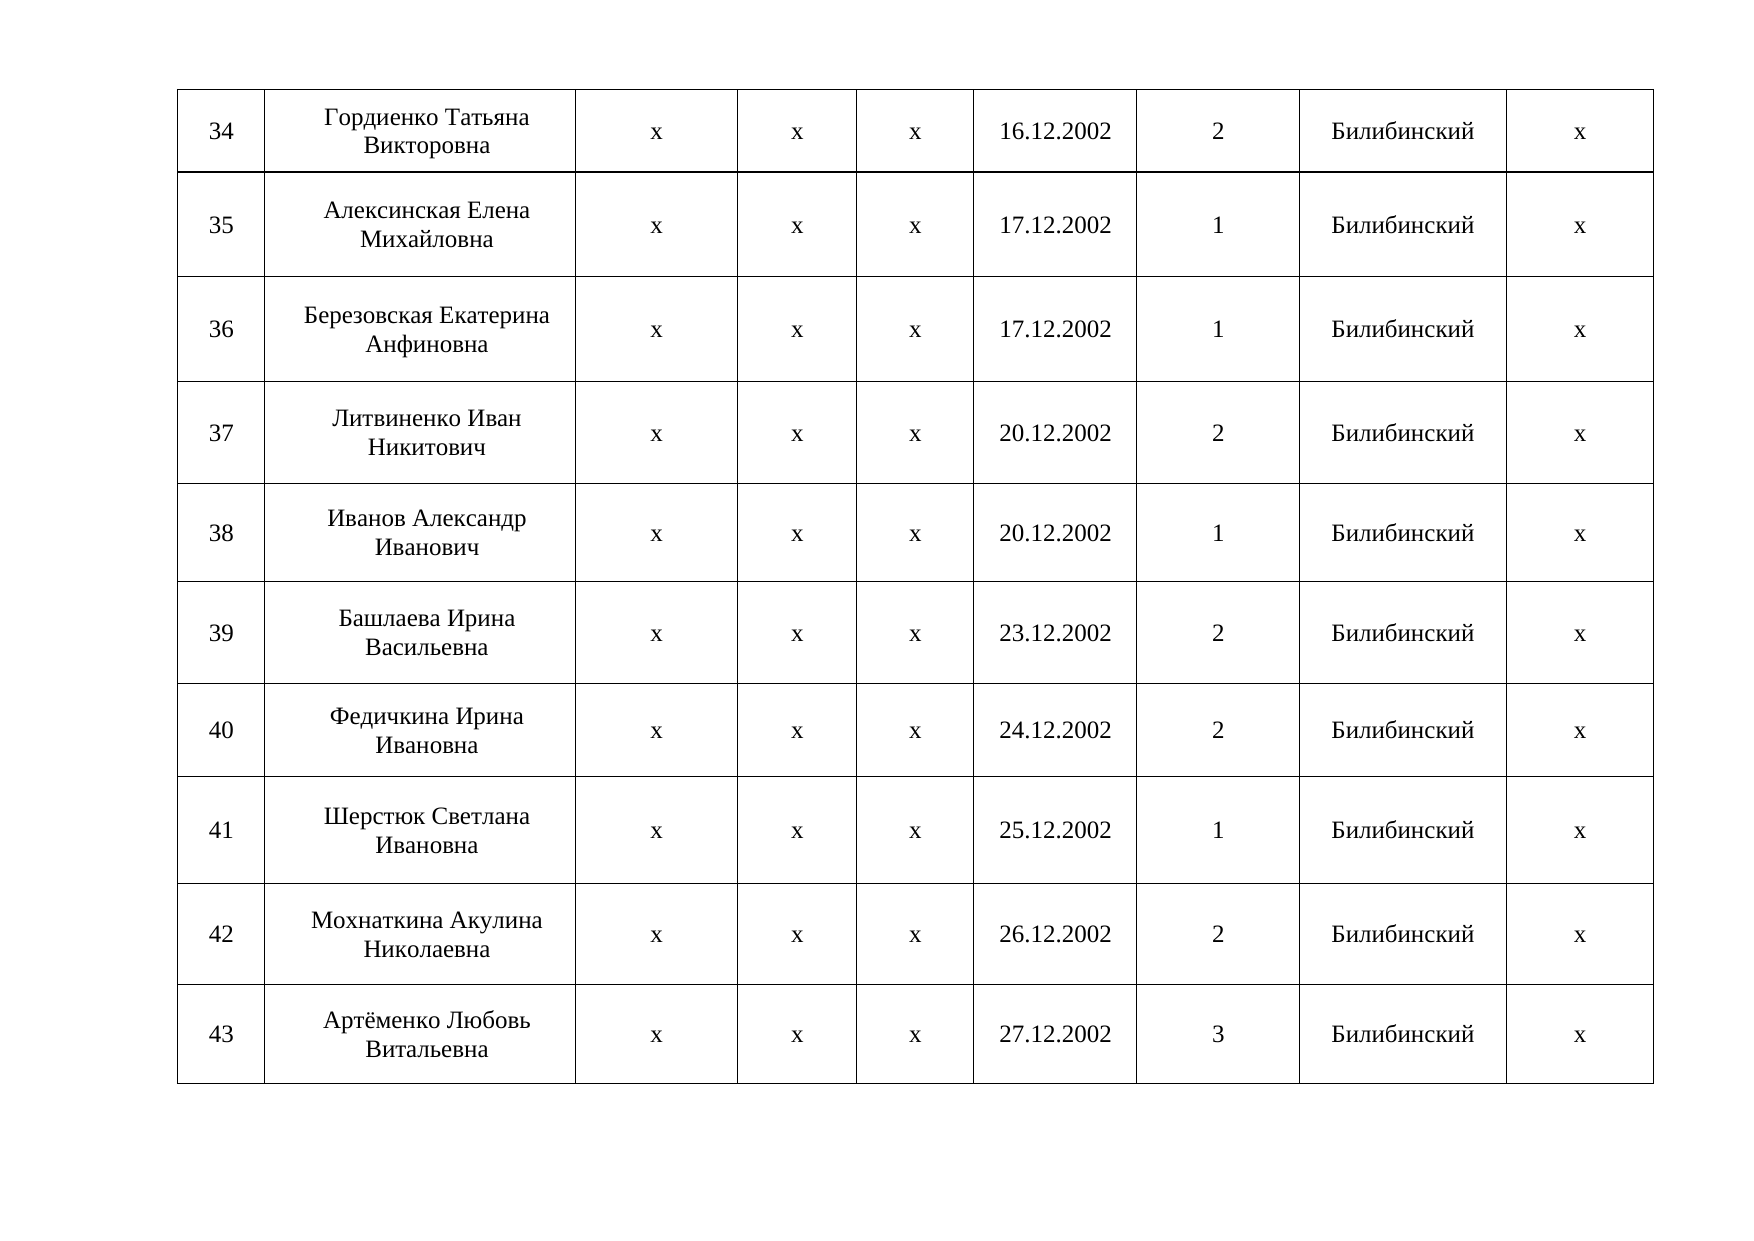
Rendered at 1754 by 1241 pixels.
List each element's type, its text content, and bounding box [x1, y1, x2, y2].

table_cell Билибинский [1300, 985, 1506, 1082]
table_cell 16.12.2002 [974, 90, 1136, 171]
table_cell х [857, 382, 973, 482]
table_cell 2 [1137, 582, 1299, 682]
table_cell 43 [178, 985, 264, 1082]
table_cell 38 [178, 484, 264, 581]
table_cell Башлаева Ирина Васильевна [265, 582, 575, 682]
table_cell 42 [178, 884, 264, 984]
table_cell Гордиенко Татьяна Викторовна [265, 90, 575, 171]
table_cell х [857, 985, 973, 1082]
table_cell х [857, 277, 973, 381]
table_cell х [576, 684, 737, 776]
table_cell 40 [178, 684, 264, 776]
table_cell Билибинский [1300, 382, 1506, 482]
table_cell х [576, 173, 737, 276]
table_cell Шерстюк Светлана Ивановна [265, 777, 575, 882]
table_cell х [738, 90, 856, 171]
table_cell х [738, 884, 856, 984]
table_cell х [857, 173, 973, 276]
table_cell 17.12.2002 [974, 277, 1136, 381]
table_cell 3 [1137, 985, 1299, 1082]
table_cell 23.12.2002 [974, 582, 1136, 682]
table_cell 20.12.2002 [974, 484, 1136, 581]
table_cell 2 [1137, 684, 1299, 776]
table_cell 2 [1137, 382, 1299, 482]
table_cell 17.12.2002 [974, 173, 1136, 276]
table_cell х [738, 684, 856, 776]
table_cell х [738, 985, 856, 1082]
table_cell Артёменко Любовь Витальевна [265, 985, 575, 1082]
table_cell 35 [178, 173, 264, 276]
table_cell х [576, 382, 737, 482]
table_cell 27.12.2002 [974, 985, 1136, 1082]
table_cell 36 [178, 277, 264, 381]
table_cell Федичкина Ирина Ивановна [265, 684, 575, 776]
table_cell х [1507, 985, 1653, 1082]
table_cell х [857, 884, 973, 984]
table_cell Литвиненко Иван Никитович [265, 382, 575, 482]
table_cell х [738, 484, 856, 581]
table_cell 24.12.2002 [974, 684, 1136, 776]
table_cell х [1507, 777, 1653, 882]
table_cell х [1507, 484, 1653, 581]
table_cell Мохнаткина Акулина Николаевна [265, 884, 575, 984]
table_cell Билибинский [1300, 90, 1506, 171]
table_cell х [1507, 173, 1653, 276]
table_cell 25.12.2002 [974, 777, 1136, 882]
table_cell х [576, 582, 737, 682]
table_cell 37 [178, 382, 264, 482]
table_cell 1 [1137, 777, 1299, 882]
table_cell Березовская Екатерина Анфиновна [265, 277, 575, 381]
table_cell Иванов Александр Иванович [265, 484, 575, 581]
table_cell х [857, 582, 973, 682]
table_cell х [576, 277, 737, 381]
table_cell х [857, 777, 973, 882]
table_cell х [576, 884, 737, 984]
table_cell Билибинский [1300, 684, 1506, 776]
table_cell 1 [1137, 484, 1299, 581]
table_cell Билибинский [1300, 277, 1506, 381]
table_cell 1 [1137, 173, 1299, 276]
table_cell 2 [1137, 884, 1299, 984]
table_cell Алексинская Елена Михайловна [265, 173, 575, 276]
table_cell х [738, 173, 856, 276]
table_cell х [1507, 684, 1653, 776]
table_cell х [576, 777, 737, 882]
table_cell х [738, 277, 856, 381]
table_cell Билибинский [1300, 582, 1506, 682]
table_cell х [1507, 582, 1653, 682]
table_cell 34 [178, 90, 264, 171]
table_cell х [1507, 382, 1653, 482]
table_cell Билибинский [1300, 484, 1506, 581]
table_cell х [1507, 884, 1653, 984]
table_cell Билибинский [1300, 777, 1506, 882]
table_cell х [1507, 277, 1653, 381]
table_cell х [738, 582, 856, 682]
table_cell х [576, 985, 737, 1082]
table_cell х [738, 382, 856, 482]
table_cell х [1507, 90, 1653, 171]
table_cell х [857, 484, 973, 581]
table_cell 26.12.2002 [974, 884, 1136, 984]
table_cell х [857, 90, 973, 171]
table_cell х [857, 684, 973, 776]
table_cell х [738, 777, 856, 882]
table_cell 41 [178, 777, 264, 882]
table_cell Билибинский [1300, 173, 1506, 276]
table_cell 2 [1137, 90, 1299, 171]
table_cell 20.12.2002 [974, 382, 1136, 482]
table_cell х [576, 90, 737, 171]
table_cell х [576, 484, 737, 581]
table_cell 39 [178, 582, 264, 682]
table_cell 1 [1137, 277, 1299, 381]
table_cell Билибинский [1300, 884, 1506, 984]
